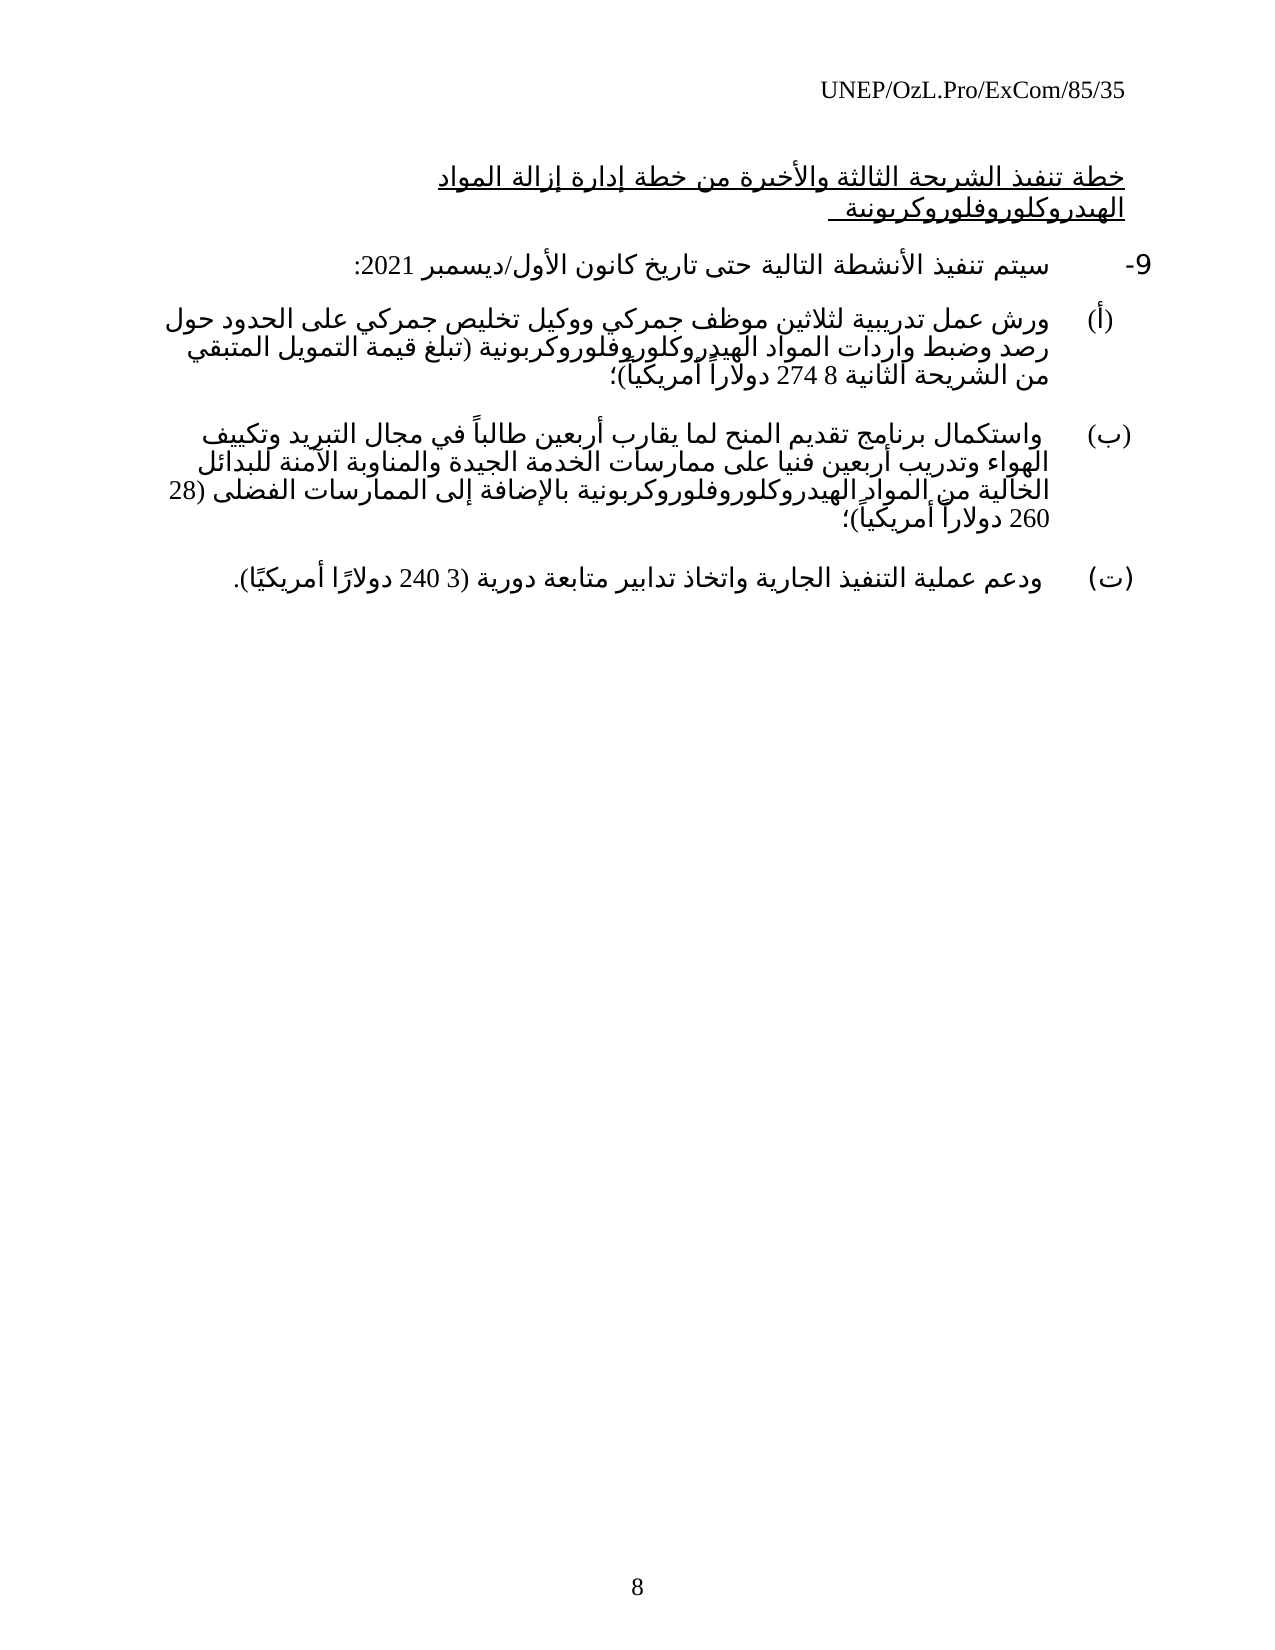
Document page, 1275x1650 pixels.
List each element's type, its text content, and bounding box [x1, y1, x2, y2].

list واستكمال برنامج تقديم المنح لما يقارب أربعين طالباً في مجال التبريد وتكييف الهواء وتدريب أربعين فنيا على ممارسات الخدمة الجيدة والمناوبة الآمنة للبدائل الخالية من ﺍﻟﻤﻮﺍﺩ ﺍﻟﻬﻴﺪﺭﻭﻛﻠﻮﺭﻭﻓﻠﻮﺭﻭﻛﺮﺑﻮﻧﻴﺔ بالإضافة إلى الممارسات الفضلى (28 260 دولاراً أمريكياً)؛ [150, 421, 1087, 534]
list ودعم عملية التنفيذ الجارية واتخاذ تدابير متابعة دورية (3 240 دولارًا أمريكيًا). [150, 565, 1087, 593]
list سيتم تنفيذ الأنشطة التالية حتى تاريخ كانون الأول/ديسمبر 2021: [150, 249, 1125, 281]
list ورش عمل تدريبية لثلاثين موظف جمركي ووكيل تخليص جمركي على الحدود حول رصد وضبط واردات المواد الهيدروكلوروفلوروكربونية (تبلغ قيمة التمويل المتبقي من الشريحة الثانية 8 274 دولاراً أمريكياً)؛ [150, 306, 1087, 390]
text خطة تنفيذ الشريحة الثالثة والأخيرة من خطة إدارة إزالة المواد الهيدروكلوروفلوروكربونية [150, 161, 1125, 224]
